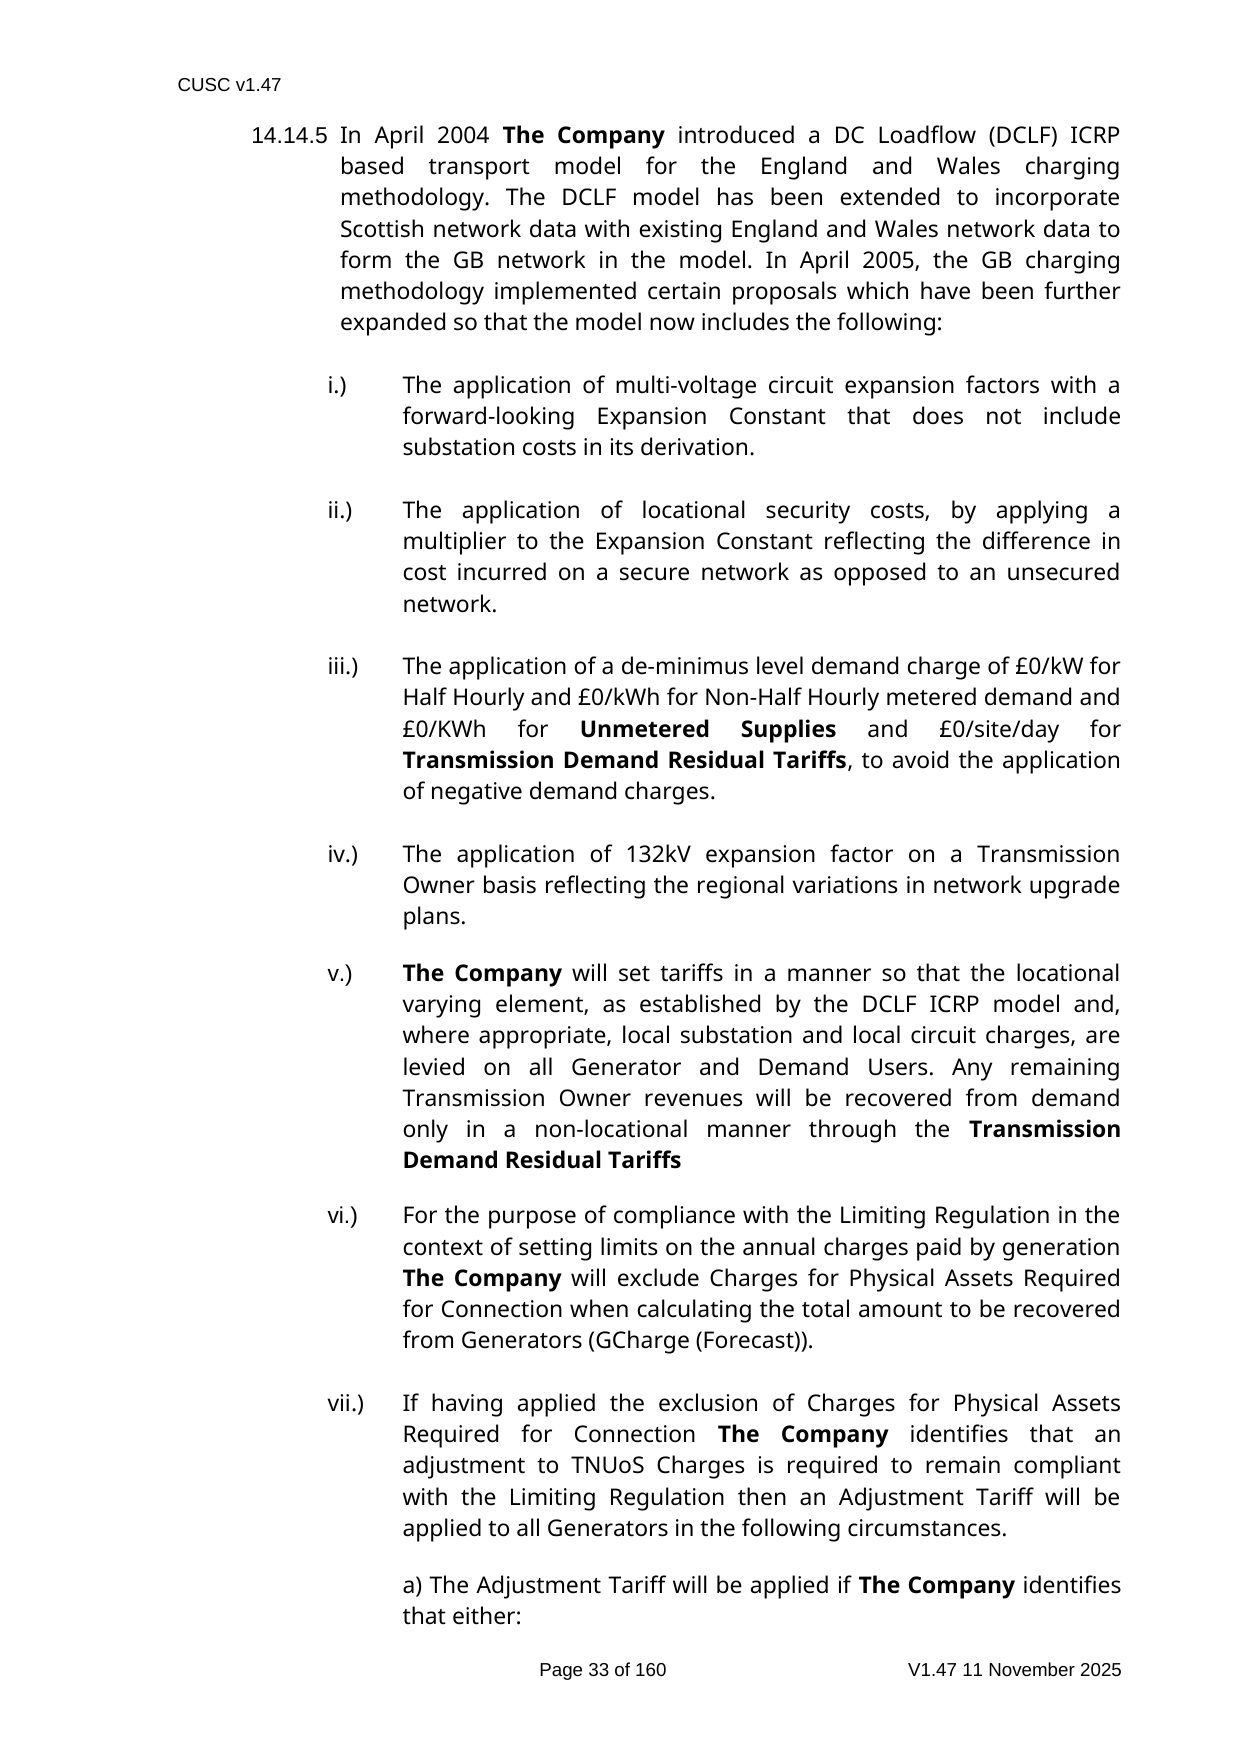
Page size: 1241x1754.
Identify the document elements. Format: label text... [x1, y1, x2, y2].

list The Company will set tariffs in a manner so that the locational varying element, as established by the DCLF ICRP model and, where appropriate, local substation and local circuit charges, are levied on all Generator and Demand Users. Any remaining Transmission Owner revenues will be recovered from demand only in a non-locational manner through the Transmission Demand Residual Tariffs [327, 957, 1121, 1175]
list The application of multi-voltage circuit expansion factors with a forward-looking Expansion Constant that does not include substation costs in its derivation. [327, 369, 1121, 462]
list The application of a de-minimus level demand charge of £0/kW for Half Hourly and £0/kWh for Non-Half Hourly metered demand and £0/KWh for Unmetered Supplies and £0/site/day for Transmission Demand Residual Tariffs, to avoid the application of negative demand charges. [327, 650, 1121, 806]
list The application of locational security costs, by applying a multiplier to the Expansion Constant reflecting the difference in cost incurred on a secure network as opposed to an unsecured network. [327, 494, 1121, 619]
text a) The Adjustment Tariff will be applied if The Company identifies that either: [402, 1569, 1121, 1631]
list For the purpose of compliance with the Limiting Regulation in the context of setting limits on the annual charges paid by generation The Company will exclude Charges for Physical Assets Required for Connection when calculating the total amount to be recovered from Generators (GCharge (Forecast)). [327, 1199, 1121, 1356]
list The application of 132kV expansion factor on a Transmission Owner basis reflecting the regional variations in network upgrade plans. [327, 837, 1121, 931]
list In April 2004 The Company introduced a DC Loadflow (DCLF) ICRP based transport model for the England and Wales charging methodology. The DCLF model has been extended to incorporate Scottish network data with existing England and Wales network data to form the GB network in the model. In April 2005, the GB charging methodology implemented certain proposals which have been further expanded so that the model now includes the following: [251, 119, 1121, 337]
list If having applied the exclusion of Charges for Physical Assets Required for Connection The Company identifies that an adjustment to TNUoS Charges is required to remain compliant with the Limiting Regulation then an Adjustment Tariff will be applied to all Generators in the following circumstances. [327, 1387, 1121, 1543]
